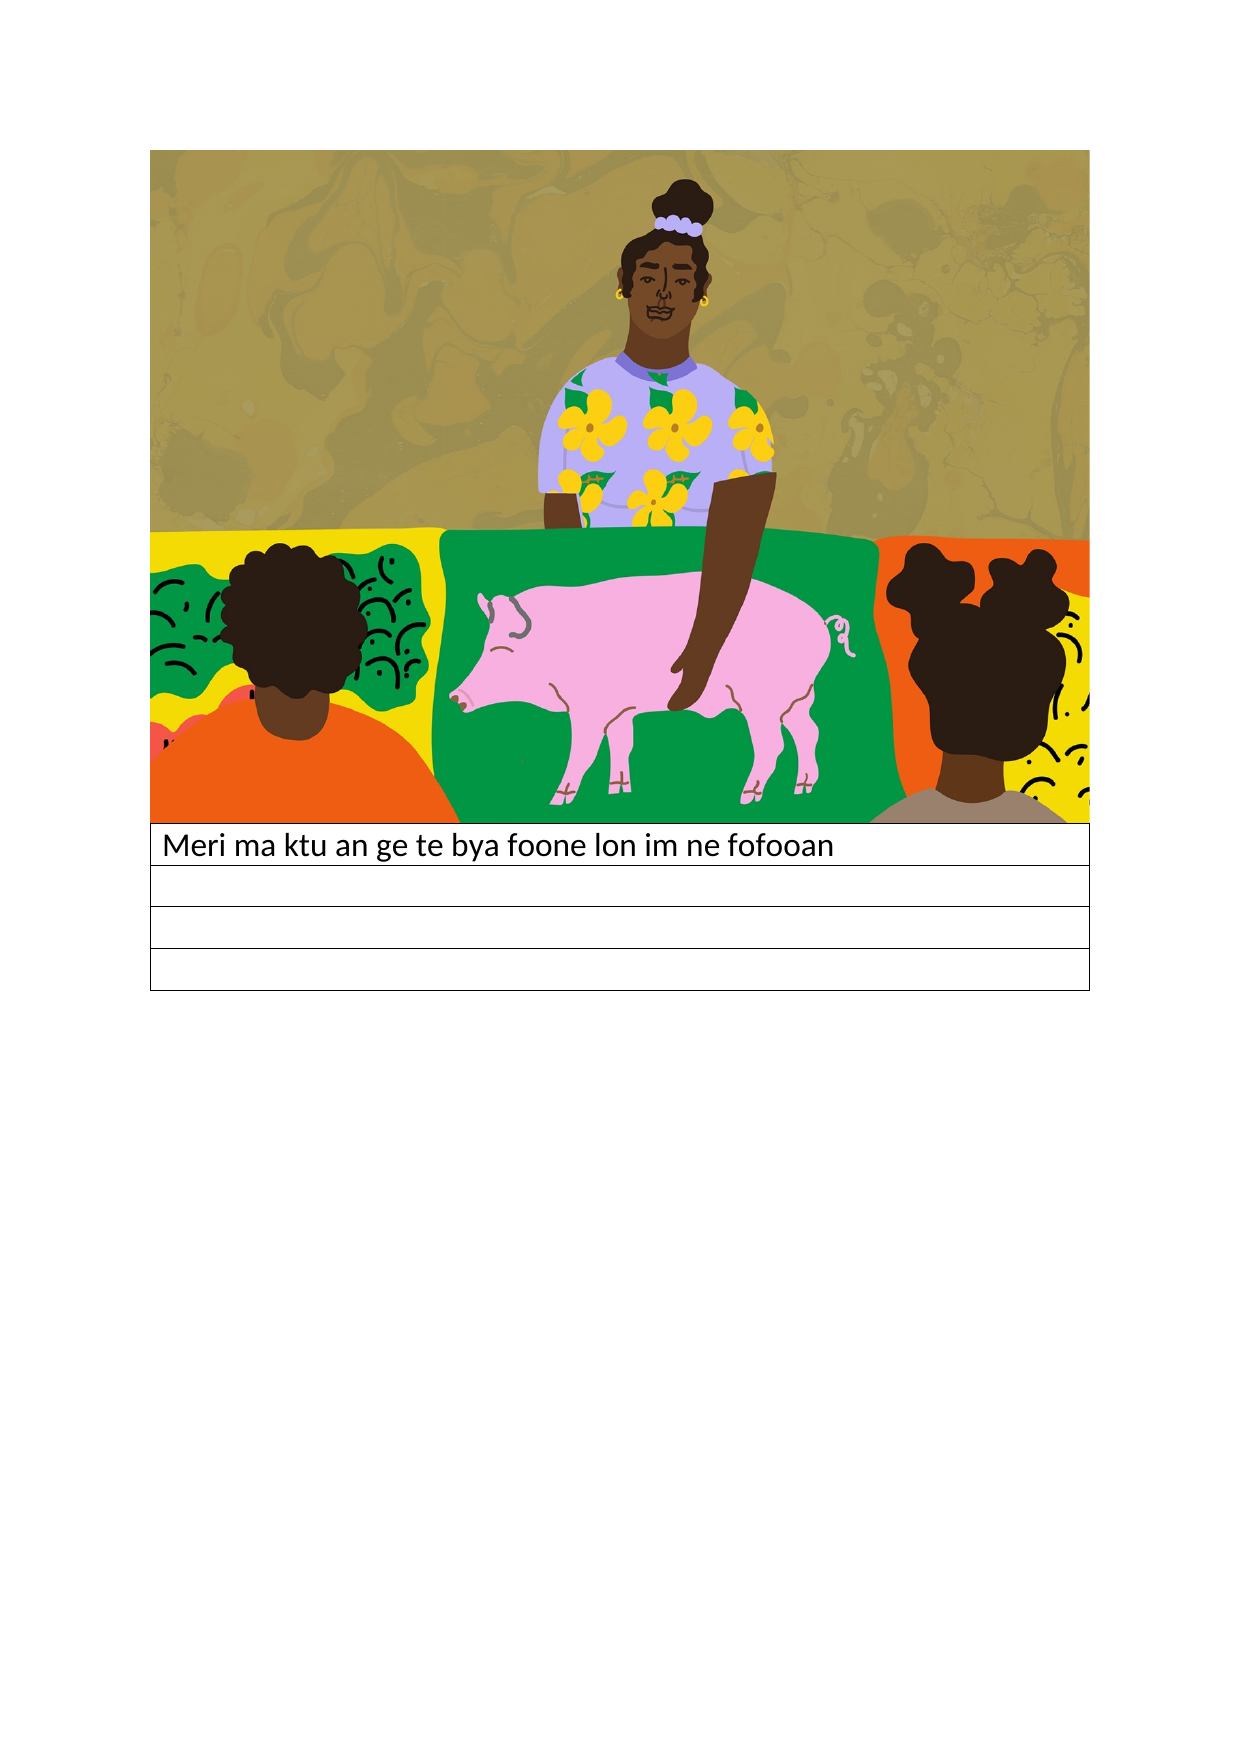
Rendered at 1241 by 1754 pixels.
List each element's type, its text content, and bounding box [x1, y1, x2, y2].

picture [150, 150, 1090, 823]
table_cell [151, 949, 1089, 990]
table_cell [151, 907, 1089, 948]
table_header Meri ma ktu an ge te bya foone lon im ne fofooan [151, 824, 1089, 864]
table_cell [151, 866, 1089, 906]
